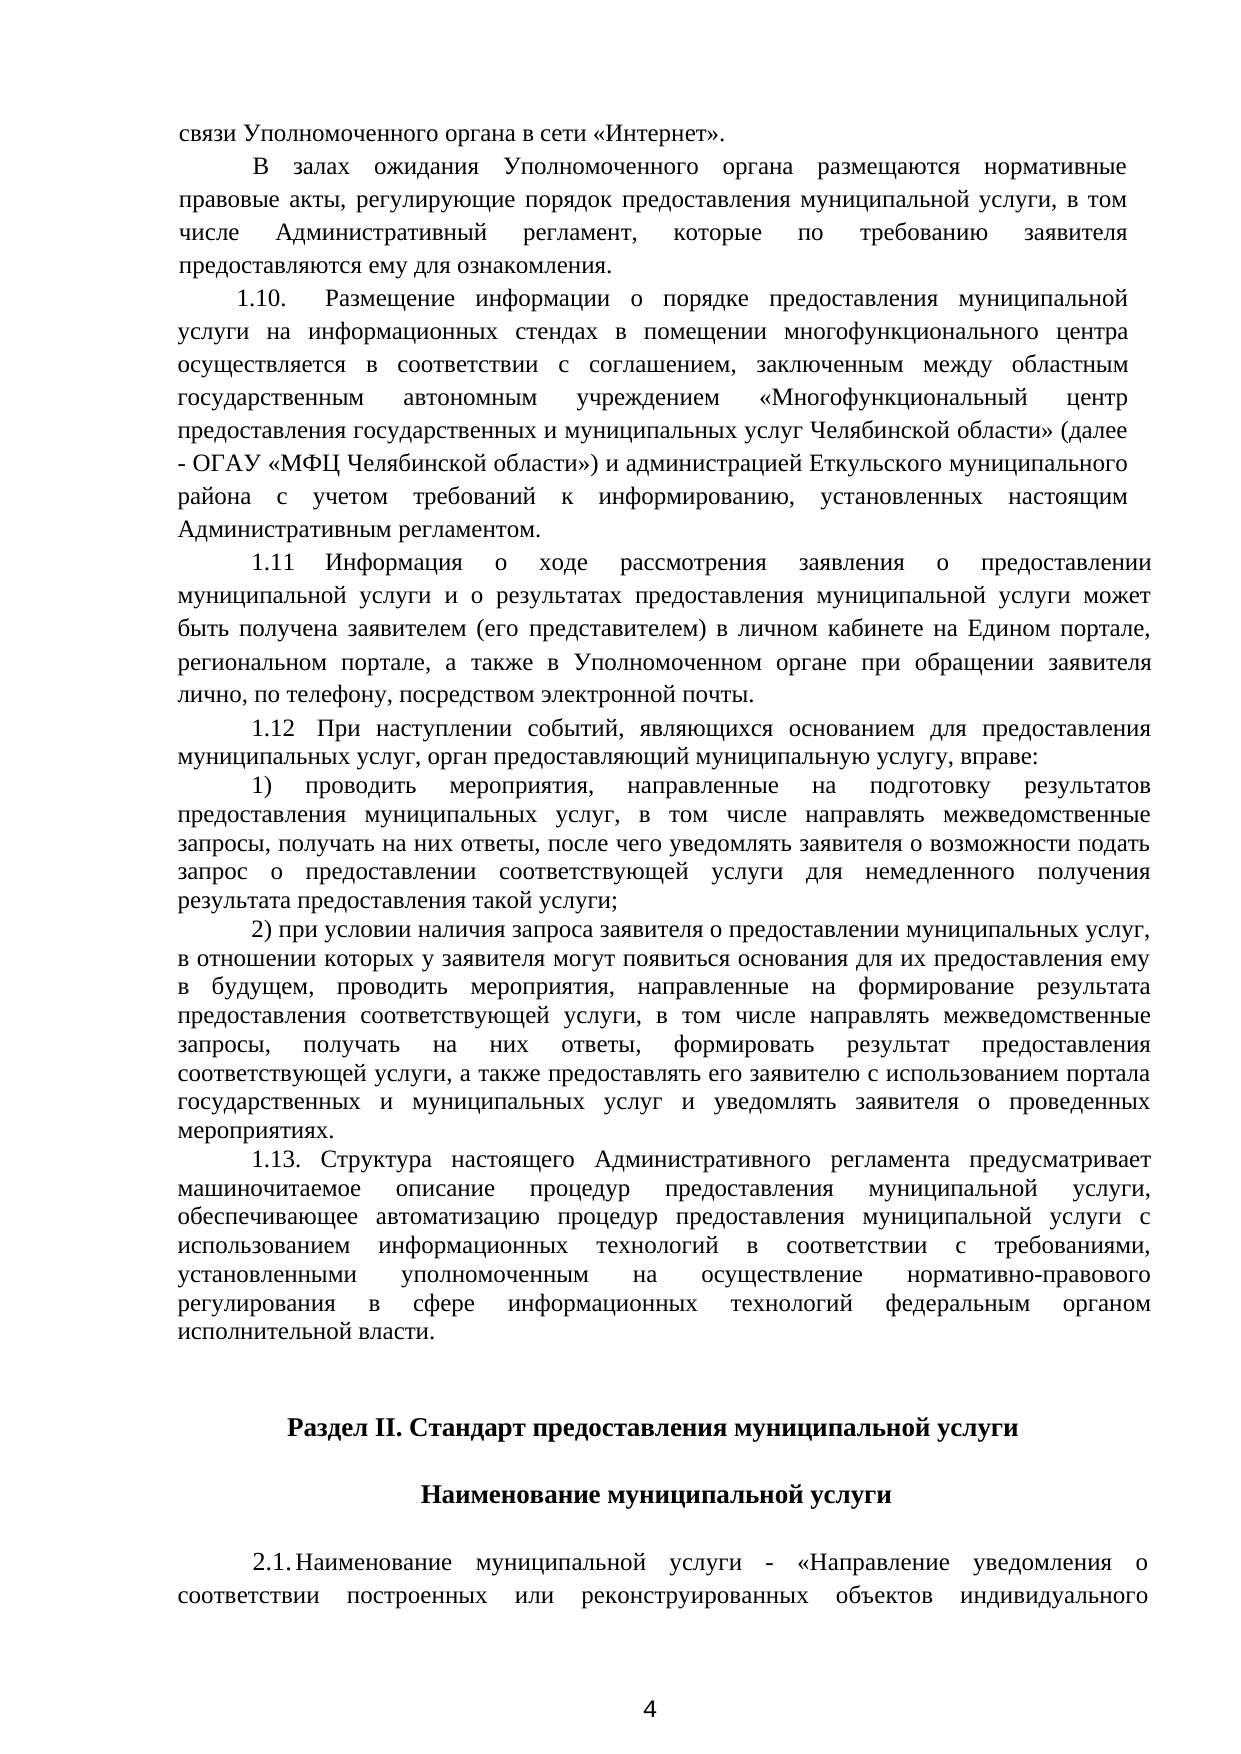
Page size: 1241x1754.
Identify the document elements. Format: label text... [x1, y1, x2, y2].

text Раздел II. Стандарт предоставления муниципальной услуги [148, 1411, 1129, 1442]
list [177, 1546, 1149, 1609]
list Размещение информации о порядке предоставления муниципальной услуги на информационных стендах в помещении многофункционального центра осуществляется в соответствии с соглашением, заключенным между областным государственным автономным учреждением «Многофункциональный центр предоставления государственных и муниципальных услуг Челябинской области» (далее - ОГАУ «МФЦ Челябинской области») и администрацией Еткульского муниципального района с учетом требований к информированию, установленных настоящим Административным регламентом. [177, 283, 1128, 543]
text 1.12 При наступлении событий, являющихся основанием для предоставления муниципальных услуг, орган предоставляющий муниципальную услугу, вправе: [177, 713, 1152, 770]
text 1.13. Структура настоящего Административного регламента предусматривает машиночитаемое описание процедур предоставления муниципальной услуги, обеспечивающее автоматизацию процедур предоставления муниципальной услуги с использованием информационных технологий в соответствии с требованиями, установленными уполномоченным на осуществление нормативно-правового регулирования в сфере информационных технологий федеральным органом исполнительной власти. [177, 1144, 1152, 1345]
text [179, 118, 1128, 147]
list Информация о ходе рассмотрения заявления о предоставлении муниципальной услуги и о результатах предоставления муниципальной услуги может быть получена заявителем (его представителем) в личном кабинете на Едином портале, региональном портале, а также в Уполномоченном органе при обращении заявителя лично, по телефону, посредством электронной почты. [177, 547, 1152, 708]
text 1) проводить мероприятия, направленные на подготовку результатов предоставления муниципальных услуг, в том числе направлять межведомственные запросы, получать на них ответы, после чего уведомлять заявителя о возможности подать запрос о предоставлении соответствующей услуги для немедленного получения результата предоставления такой услуги; [177, 770, 1152, 914]
text Наименование муниципальной услуги [148, 1478, 1129, 1509]
text В залах ожидания Уполномоченного органа размещаются нормативные правовые акты, регулирующие порядок предоставления муниципальной услуги, в том числе Административный регламент, которые по требованию заявителя предоставляются ему для ознакомления. [179, 151, 1128, 279]
text 2) при условии наличия запроса заявителя о предоставлении муниципальных услуг, в отношении которых у заявителя могут появиться основания для их предоставления ему в будущем, проводить мероприятия, направленные на формирование результата предоставления соответствующей услуги, в том числе направлять межведомственные запросы, получать на них ответы, формировать результат предоставления соответствующей услуги, а также предоставлять его заявителю с использованием портала государственных и муниципальных услуг и уведомлять заявителя о проведенных мероприятиях. [177, 914, 1152, 1144]
